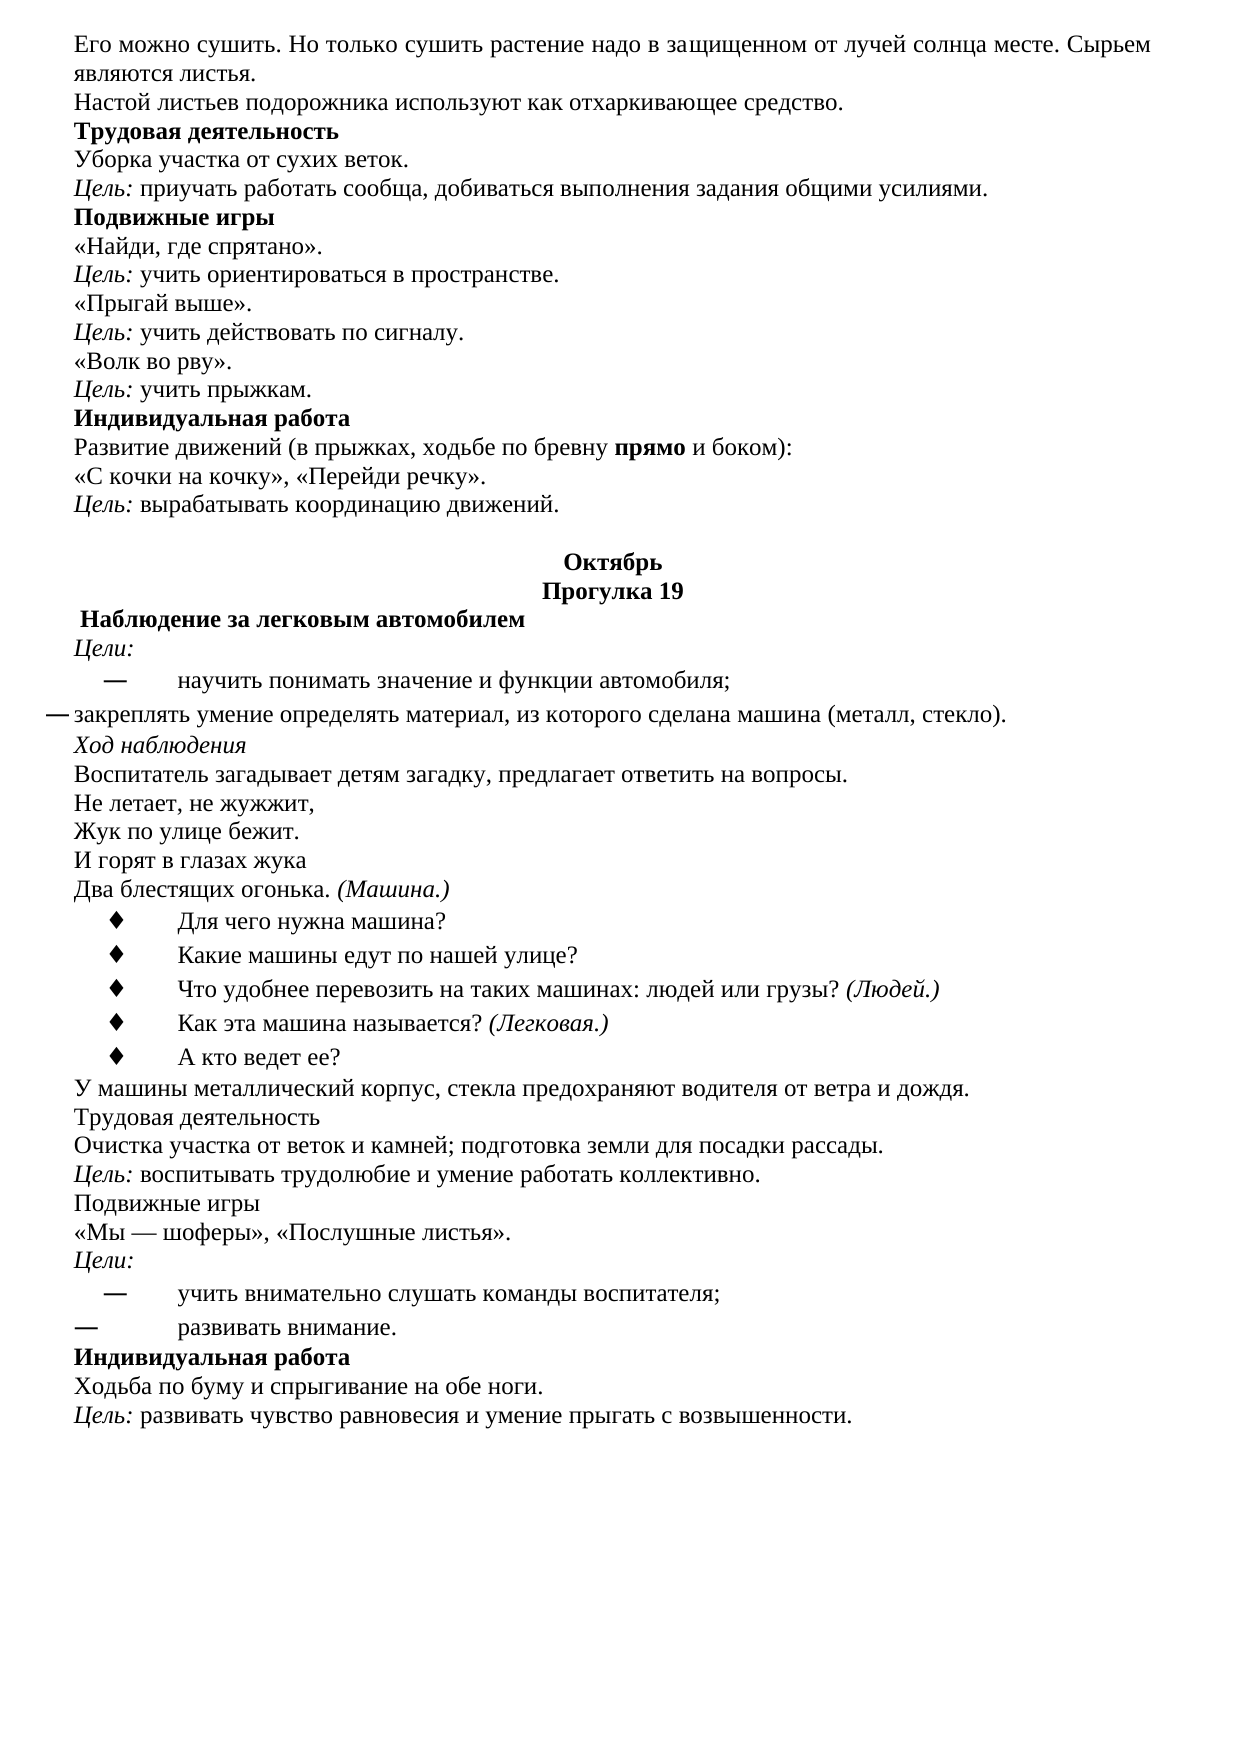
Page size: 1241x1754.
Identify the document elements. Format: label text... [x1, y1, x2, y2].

text Воспитатель загадывает детям загадку, предлагает ответить на вопросы. [74, 759, 1152, 788]
text Очистка участка от веток и камней; подготовка земли для посадки рассады. [74, 1131, 1152, 1159]
text Трудовая деятельность [74, 116, 1152, 144]
text Настой листьев подорожника используют как отхаркивающее средство. [74, 87, 1152, 116]
list Какие машины едут по нашей улице? [74, 937, 1152, 971]
text «Найди, где спрятано». [74, 231, 1152, 259]
text «Мы — шоферы», «Послушные листья». [74, 1217, 1152, 1246]
text «С кочки на кочку», «Перейди речку». [74, 461, 1152, 489]
list научить понимать значение и функции автомобиля; [74, 662, 1152, 696]
text Индивидуальная работа [74, 403, 1152, 432]
text Цели: [74, 1246, 1152, 1274]
text И горят в глазах жука [74, 845, 1152, 874]
text Цель: приучать работать сообща, добиваться выполнения задания общими усилиями. [74, 173, 1152, 202]
text «Прыгай выше». [74, 288, 1152, 317]
text Цель: учить ориентироваться в пространстве. [74, 259, 1152, 288]
text Наблюдение за легковым автомобилем [74, 604, 1152, 633]
text Подвижные игры [74, 1188, 1152, 1217]
text Жук по улице бежит. [74, 816, 1152, 845]
text Цель: воспитывать трудолюбие и умение работать коллективно. [74, 1159, 1152, 1188]
text Индивидуальная работа [74, 1342, 1152, 1371]
text Трудовая деятельность [74, 1102, 1152, 1131]
text Цель: учить действовать по сигналу. [74, 317, 1152, 346]
text Не летает, не жужжит, [74, 788, 1152, 816]
text Ходьба по буму и спрыгивание на обе ноги. [74, 1371, 1152, 1400]
list Для чего нужна машина? [74, 903, 1152, 937]
text Подвижные игры [74, 202, 1152, 231]
text Октябрь [74, 547, 1152, 576]
text Два блестящих огонька. (Машина.) [74, 874, 1152, 903]
list закреплять умение определять материал, из которого сделана машина (металл, стекло). [45, 696, 1152, 730]
text Его можно сушить. Но только сушить растение надо в защищенном от лучей солнца месте. Сырьем являются листья. [74, 29, 1152, 87]
list Что удобнее перевозить на таких машинах: людей или грузы? (Людей.) [74, 971, 1152, 1005]
text Развитие движений (в прыжках, ходьбе по бревну прямо и боком): [74, 432, 1152, 461]
list развивать внимание. [74, 1308, 1152, 1342]
text Уборка участка от сухих веток. [74, 144, 1152, 173]
text Цель: учить прыжкам. [74, 374, 1152, 403]
text Цель: вырабатывать координацию движений. [74, 489, 1152, 518]
text Цели: [74, 633, 1152, 662]
text «Волк во рву». [74, 346, 1152, 374]
list Как эта машина называется? (Легковая.) [74, 1005, 1152, 1039]
text Ход наблюдения [74, 730, 1152, 759]
text Прогулка 19 [74, 576, 1152, 604]
list учить внимательно слушать команды воспитателя; [74, 1274, 1152, 1308]
text У машины металлический корпус, стекла предохраняют водителя от ветра и дождя. [74, 1073, 1152, 1102]
text Цель: развивать чувство равновесия и умение прыгать с возвышенности. [74, 1400, 1152, 1429]
list А кто ведет ее? [74, 1039, 1152, 1073]
